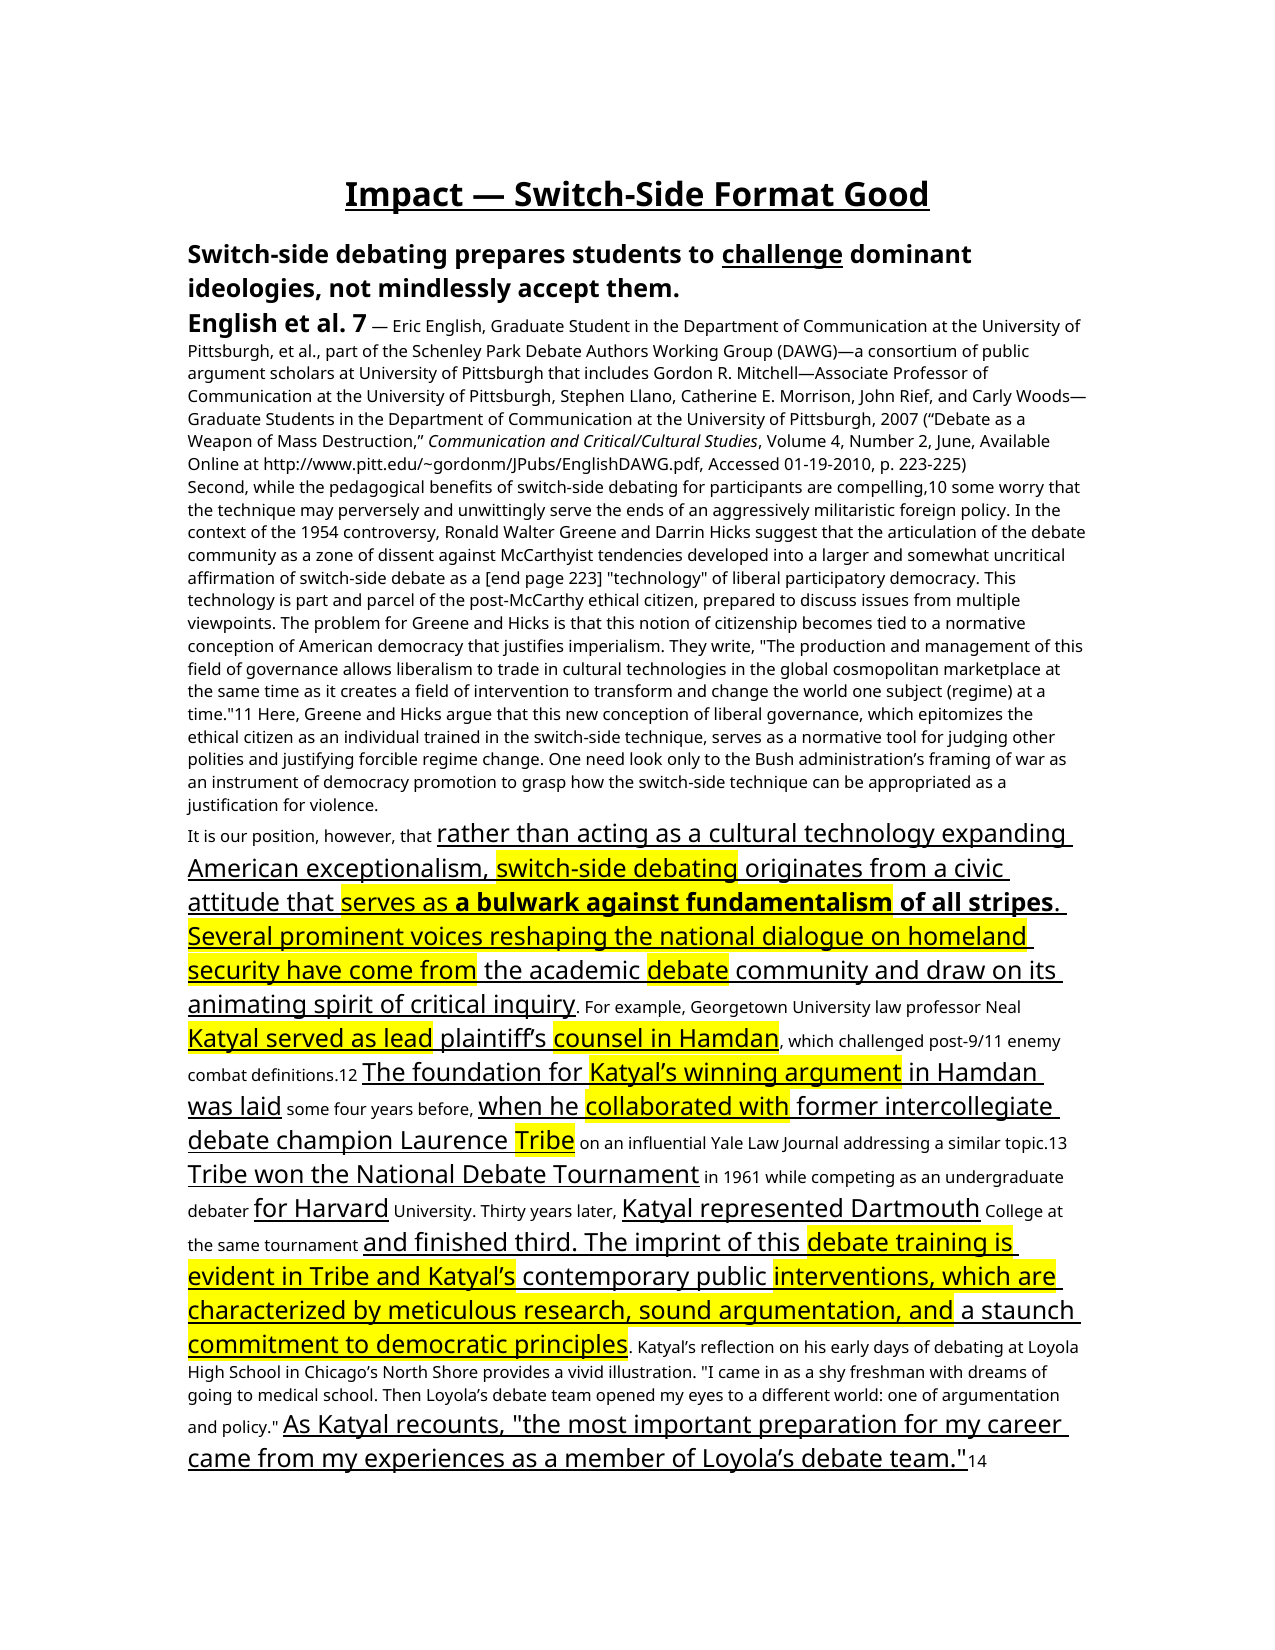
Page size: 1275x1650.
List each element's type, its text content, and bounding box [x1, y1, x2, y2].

text It is our position, however, that rather than acting as a cultural technology expanding American exceptionalism, switch-side debating originates from a civic attitude that serves as a bulwark against fundamentalism of all stripes. Several prominent voices reshaping the national dialogue on homeland security have come from the academic debate community and draw on its animating spirit of critical inquiry. For example, Georgetown University law professor Neal Katyal served as lead plaintiff’s counsel in Hamdan, which challenged post-9/11 enemy combat definitions.12 The foundation for Katyal’s winning argument in Hamdan was laid some four years before, when he collaborated with former intercollegiate debate champion Laurence Tribe on an influential Yale Law Journal addressing a similar topic.13 [187, 816, 1087, 1157]
subtitle Impact — Switch-Side Format Good [187, 171, 1087, 216]
text Tribe won the National Debate Tournament in 1961 while competing as an undergraduate debater for Harvard University. Thirty years later, Katyal represented Dartmouth College at the same tournament and finished third. The imprint of this debate training is evident in Tribe and Katyal’s contemporary public interventions, which are characterized by meticulous research, sound argumentation, and a staunch commitment to democratic principles. Katyal’s reflection on his early days of debating at Loyola High School in Chicago’s North Shore provides a vivid illustration. "I came in as a shy freshman with dreams of going to medical school. Then Loyola’s debate team opened my eyes to a different world: one of argumentation and policy." As Katyal recounts, "the most important preparation for my career came from my experiences as a member of Loyola’s debate team."14 [187, 1157, 1087, 1475]
subtitle Switch-side debating prepares students to challenge dominant ideologies, not mindlessly accept them. [187, 237, 1087, 305]
text English et al. 7 — Eric English, Graduate Student in the Department of Communication at the University of Pittsburgh, et al., part of the Schenley Park Debate Authors Working Group (DAWG)—a consortium of public argument scholars at University of Pittsburgh that includes Gordon R. Mitchell—Associate Professor of Communication at the University of Pittsburgh, Stephen Llano, Catherine E. Morrison, John Rief, and Carly Woods—Graduate Students in the Department of Communication at the University of Pittsburgh, 2007 (“Debate as a Weapon of Mass Destruction,” Communication and Critical/Cultural Studies, Volume 4, Number 2, June, Available Online at http://www.pitt.edu/~gordonm/JPubs/EnglishDAWG.pdf, Accessed 01-19-2010, p. 223-225) [187, 305, 1087, 476]
text Second, while the pedagogical benefits of switch-side debating for participants are compelling,10 some worry that the technique may perversely and unwittingly serve the ends of an aggressively militaristic foreign policy. In the context of the 1954 controversy, Ronald Walter Greene and Darrin Hicks suggest that the articulation of the debate community as a zone of dissent against McCarthyist tendencies developed into a larger and somewhat uncritical affirmation of switch-side debate as a [end page 223] "technology" of liberal participatory democracy. This technology is part and parcel of the post-McCarthy ethical citizen, prepared to discuss issues from multiple viewpoints. The problem for Greene and Hicks is that this notion of citizenship becomes tied to a normative conception of American democracy that justifies imperialism. They write, "The production and management of this field of governance allows liberalism to trade in cultural technologies in the global cosmopolitan marketplace at the same time as it creates a field of intervention to transform and change the world one subject (regime) at a time."11 Here, Greene and Hicks argue that this new conception of liberal governance, which epitomizes the ethical citizen as an individual trained in the switch-side technique, serves as a normative tool for judging other polities and justifying forcible regime change. One need look only to the Bush administration’s framing of war as an instrument of democracy promotion to grasp how the switch-side technique can be appropriated as a justification for violence. [187, 476, 1087, 816]
